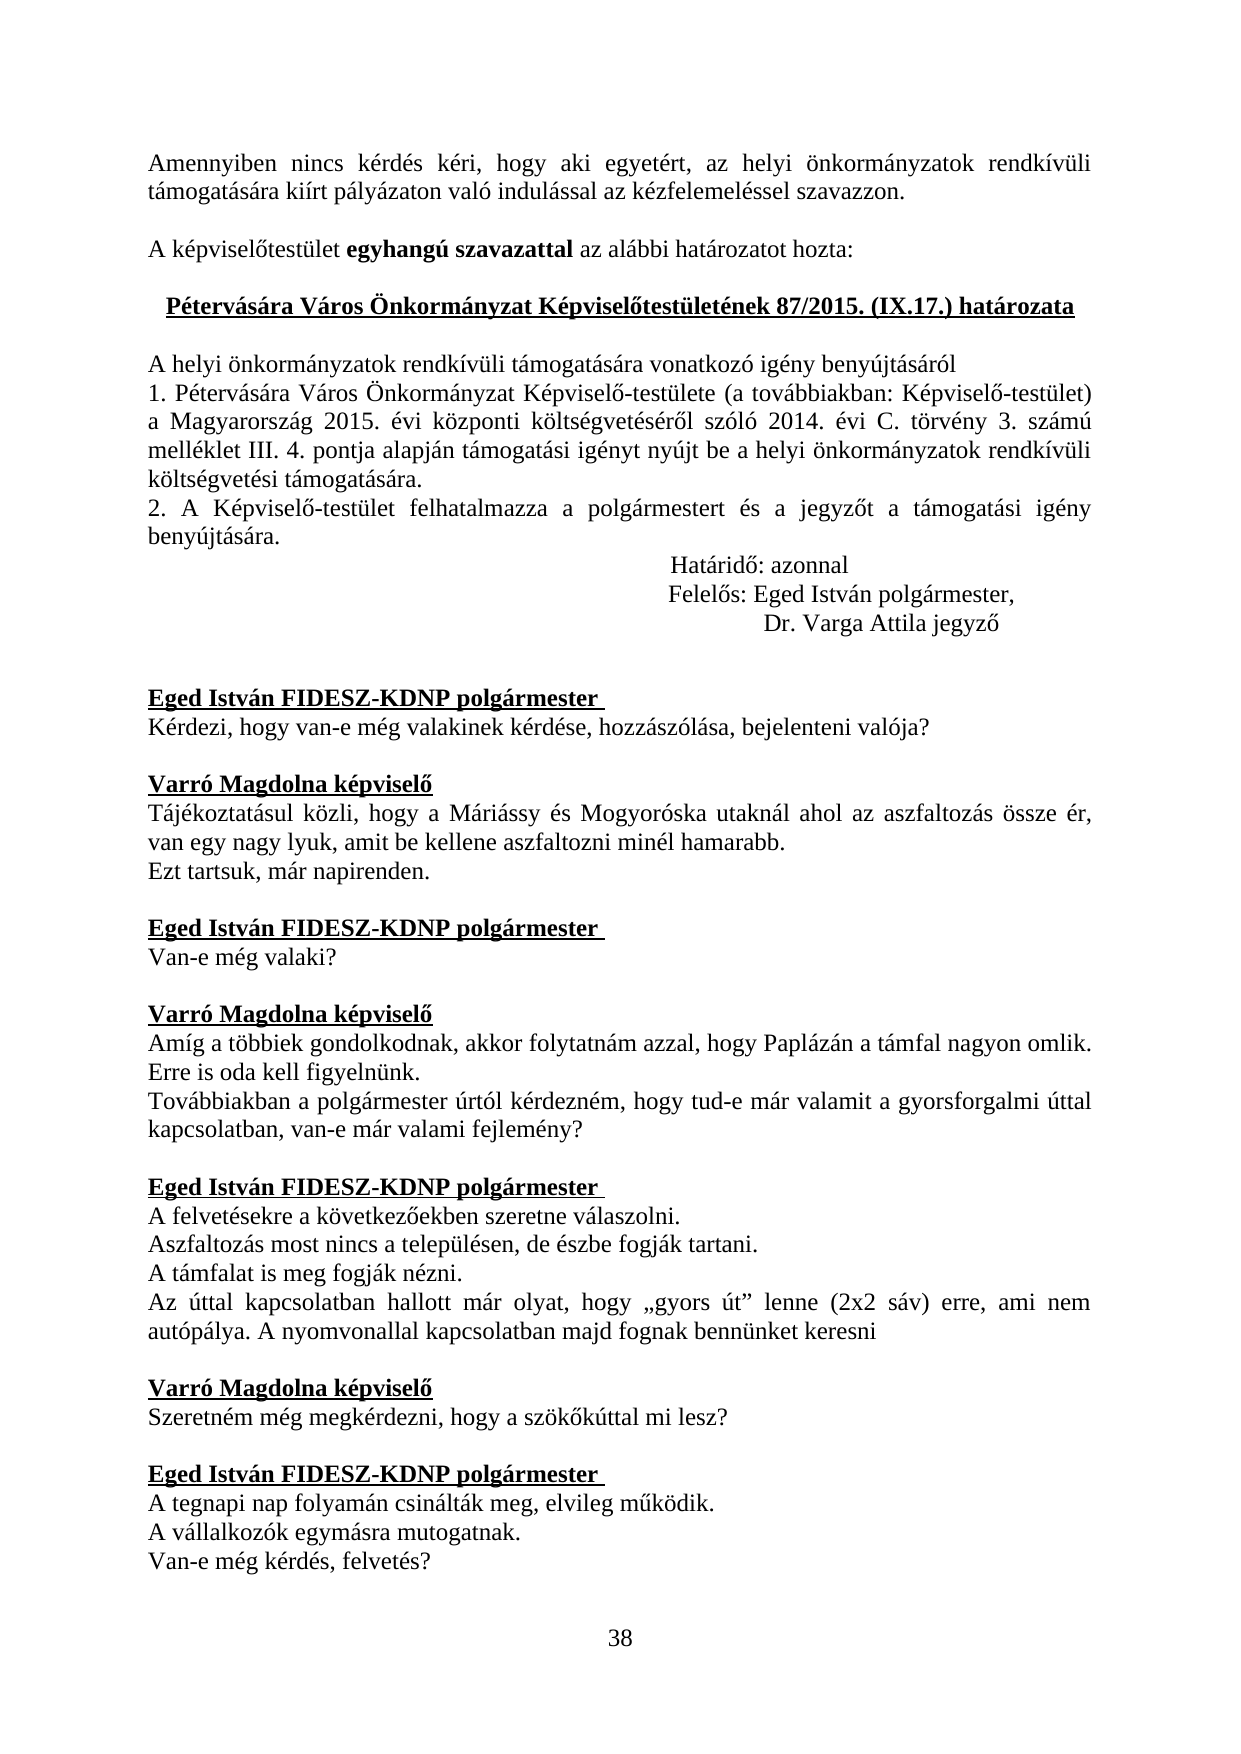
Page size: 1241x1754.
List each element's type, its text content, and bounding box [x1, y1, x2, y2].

text Pétervására Város Önkormányzat Képviselőtestületének 87/2015. (IX.17.) határozata [148, 291, 1093, 320]
text Szeretném még megkérdezni, hogy a szökőkúttal mi lesz? [148, 1402, 1093, 1431]
text A felvetésekre a következőekben szeretne válaszolni. [148, 1201, 1093, 1229]
text A helyi önkormányzatok rendkívüli támogatására vonatkozó igény benyújtásáról [148, 349, 1093, 378]
text Van-e még valaki? [148, 942, 1093, 971]
text A vállalkozók egymásra mutogatnak. [148, 1517, 1093, 1546]
text Eged István FIDESZ-KDNP polgármester [148, 1459, 1093, 1488]
text Eged István FIDESZ-KDNP polgármester [148, 683, 1093, 712]
text Tájékoztatásul közli, hogy a Máriássy és Mogyoróska utaknál ahol az aszfaltozás össze ér, van egy nagy lyuk, amit be kellene aszfaltozni minél hamarabb. [148, 798, 1093, 856]
text Az úttal kapcsolatban hallott már olyat, hogy „gyors út” lenne (2x2 sáv) erre, ami nem autópálya. A nyomvonallal kapcsolatban majd fognak bennünket keresni [148, 1287, 1093, 1344]
text Eged István FIDESZ-KDNP polgármester [148, 913, 1093, 942]
text Felelős: Eged István polgármester, [443, 579, 1093, 608]
text Továbbiakban a polgármester úrtól kérdezném, hogy tud-e már valamit a gyorsforgalmi úttal kapcsolatban, van-e már valami fejlemény? [148, 1086, 1093, 1143]
text Ezt tartsuk, már napirenden. [148, 856, 1093, 884]
text Határidő: azonnal [590, 550, 1093, 579]
text Varró Magdolna képviselő [148, 999, 1093, 1028]
text Varró Magdolna képviselő [148, 1373, 1093, 1402]
text A tegnapi nap folyamán csinálták meg, elvileg működik. [148, 1488, 1093, 1517]
text Van-e még kérdés, felvetés? [148, 1546, 1093, 1574]
text Aszfaltozás most nincs a településen, de észbe fogják tartani. [148, 1229, 1093, 1258]
text Eged István FIDESZ-KDNP polgármester [148, 1172, 1093, 1201]
text 1. Pétervására Város Önkormányzat Képviselő-testülete (a továbbiakban: Képviselő-testület) a Magyarország 2015. évi központi költségvetéséről szóló 2014. évi C. törvény 3. számú melléklet III. 4. pontja alapján támogatási igényt nyújt be a helyi önkormányzatok rendkívüli költségvetési támogatására. [148, 378, 1093, 493]
text Varró Magdolna képviselő [148, 769, 1093, 798]
text Kérdezi, hogy van-e még valakinek kérdése, hozzászólása, bejelenteni valója? [148, 712, 1093, 741]
text A képviselőtestület egyhangú szavazattal az alábbi határozatot hozta: [148, 234, 1093, 263]
text 2. A Képviselő-testület felhatalmazza a polgármestert és a jegyzőt a támogatási igény benyújtására. [148, 493, 1093, 550]
text A támfalat is meg fogják nézni. [148, 1258, 1093, 1287]
text Dr. Varga Attila jegyző [443, 608, 1093, 636]
text Amíg a többiek gondolkodnak, akkor folytatnám azzal, hogy Paplázán a támfal nagyon omlik. Erre is oda kell figyelnünk. [148, 1028, 1093, 1086]
text Amennyiben nincs kérdés kéri, hogy aki egyetért, az helyi önkormányzatok rendkívüli támogatására kiírt pályázaton való indulással az kézfelemeléssel szavazzon. [148, 148, 1093, 205]
